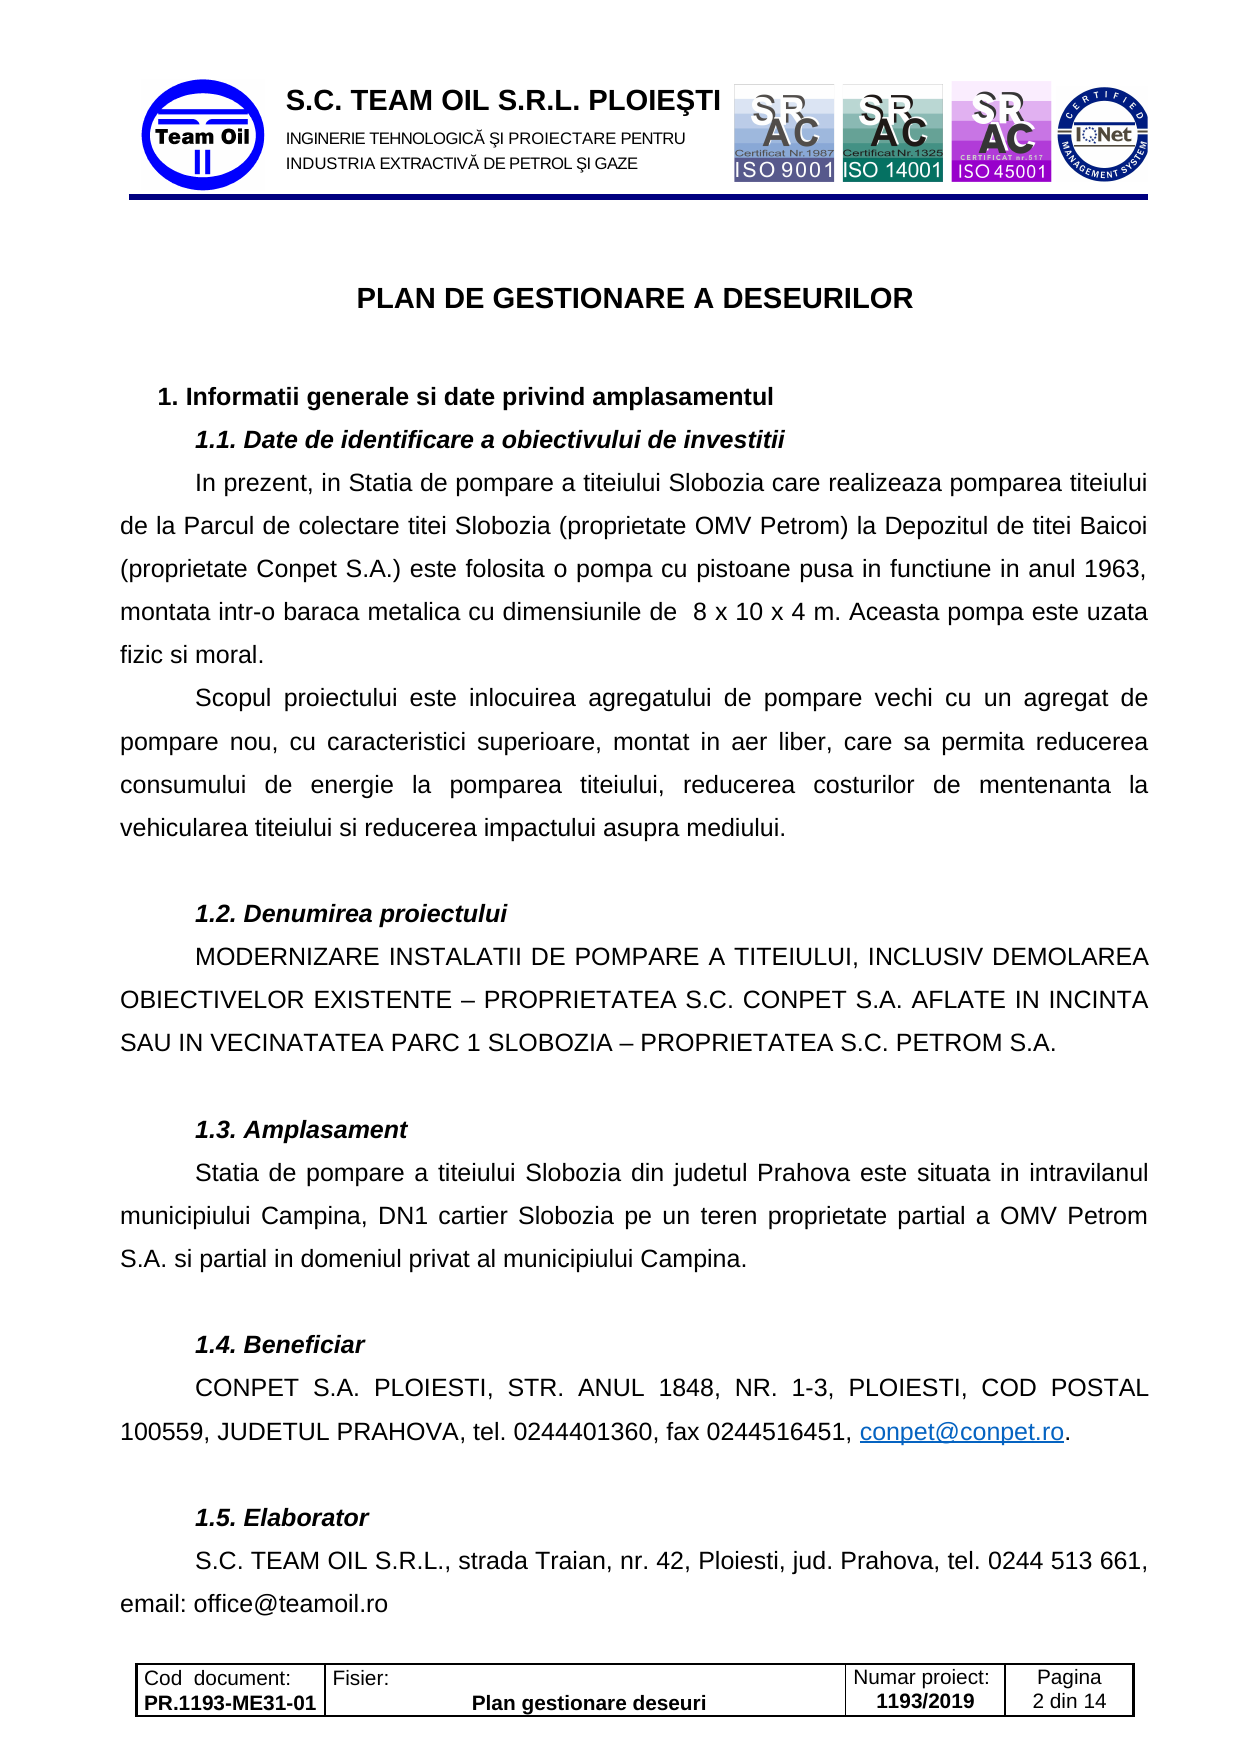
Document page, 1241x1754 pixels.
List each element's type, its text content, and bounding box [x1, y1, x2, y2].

list Scopul proiectului este inlocuirea agregatului de pompare vechi cu un agregat de pompare nou, cu caracteristici superioare, montat in aer liber, care sa permita reducerea consumului de energie la pomparea titeiului, reducerea costurilor de mentenanta la vehicularea titeiului si reducerea impactului asupra mediului. [120, 683, 1150, 841]
list CONPET S.A. PLOIESTI, STR. ANUL 1848, NR. 1-3, PLOIESTI, COD POSTAL 100559, JUDETUL PRAHOVA, tel. 0244401360, fax 0244516451, conpet@conpet.ro. [120, 1373, 1150, 1445]
picture [1056, 86, 1148, 182]
list 1.2. Denumirea proiectului [195, 899, 1150, 928]
list 1.1. Date de identificare a obiectivului de investitii [195, 424, 1150, 453]
picture [734, 84, 835, 182]
picture [951, 81, 1052, 182]
list Informatii generale si date privind amplasamentul [157, 381, 1150, 410]
text In prezent, in Statia de pompare a titeiului Slobozia care realizeaza pomparea titeiului de la Parcul de colectare titei Slobozia (proprietate OMV Petrom) la Depozitul de titei Baicoi (proprietate Conpet S.A.) este folosita o pompa cu pistoane pusa in functiune in anul 1963, montata intr-o baraca metalica cu dimensiunile de 8 x 10 x 4 m. Aceasta pompa este uzata fizic si moral. [120, 468, 1149, 669]
list 1.4. Beneficiar [120, 1330, 1150, 1359]
list S.C. TEAM OIL S.R.L., strada Traian, nr. 42, Ploiesti, jud. Prahova, tel. 0244 513 661, email: office@teamoil.ro [120, 1546, 1150, 1618]
list 1.5. Elaborator [120, 1503, 1150, 1531]
text PLAN DE GESTIONARE A DESEURILOR [120, 281, 1150, 314]
picture [141, 79, 265, 191]
list MODERNIZARE INSTALATII DE POMPARE A TITEIULUI, INCLUSIV DEMOLAREA OBIECTIVELOR EXISTENTE – PROPRIETATEA S.C. CONPET S.A. AFLATE IN INCINTA SAU IN VECINATATEA PARC 1 SLOBOZIA – PROPRIETATEA S.C. PETROM S.A. [120, 942, 1150, 1057]
list 1.3. Amplasament [195, 1114, 1150, 1143]
list Statia de pompare a titeiului Slobozia din judetul Prahova este situata in intravilanul municipiului Campina, DN1 cartier Slobozia pe un teren proprietate partial a OMV Petrom S.A. si partial in domeniul privat al municipiului Campina. [120, 1158, 1150, 1273]
picture [842, 84, 943, 182]
